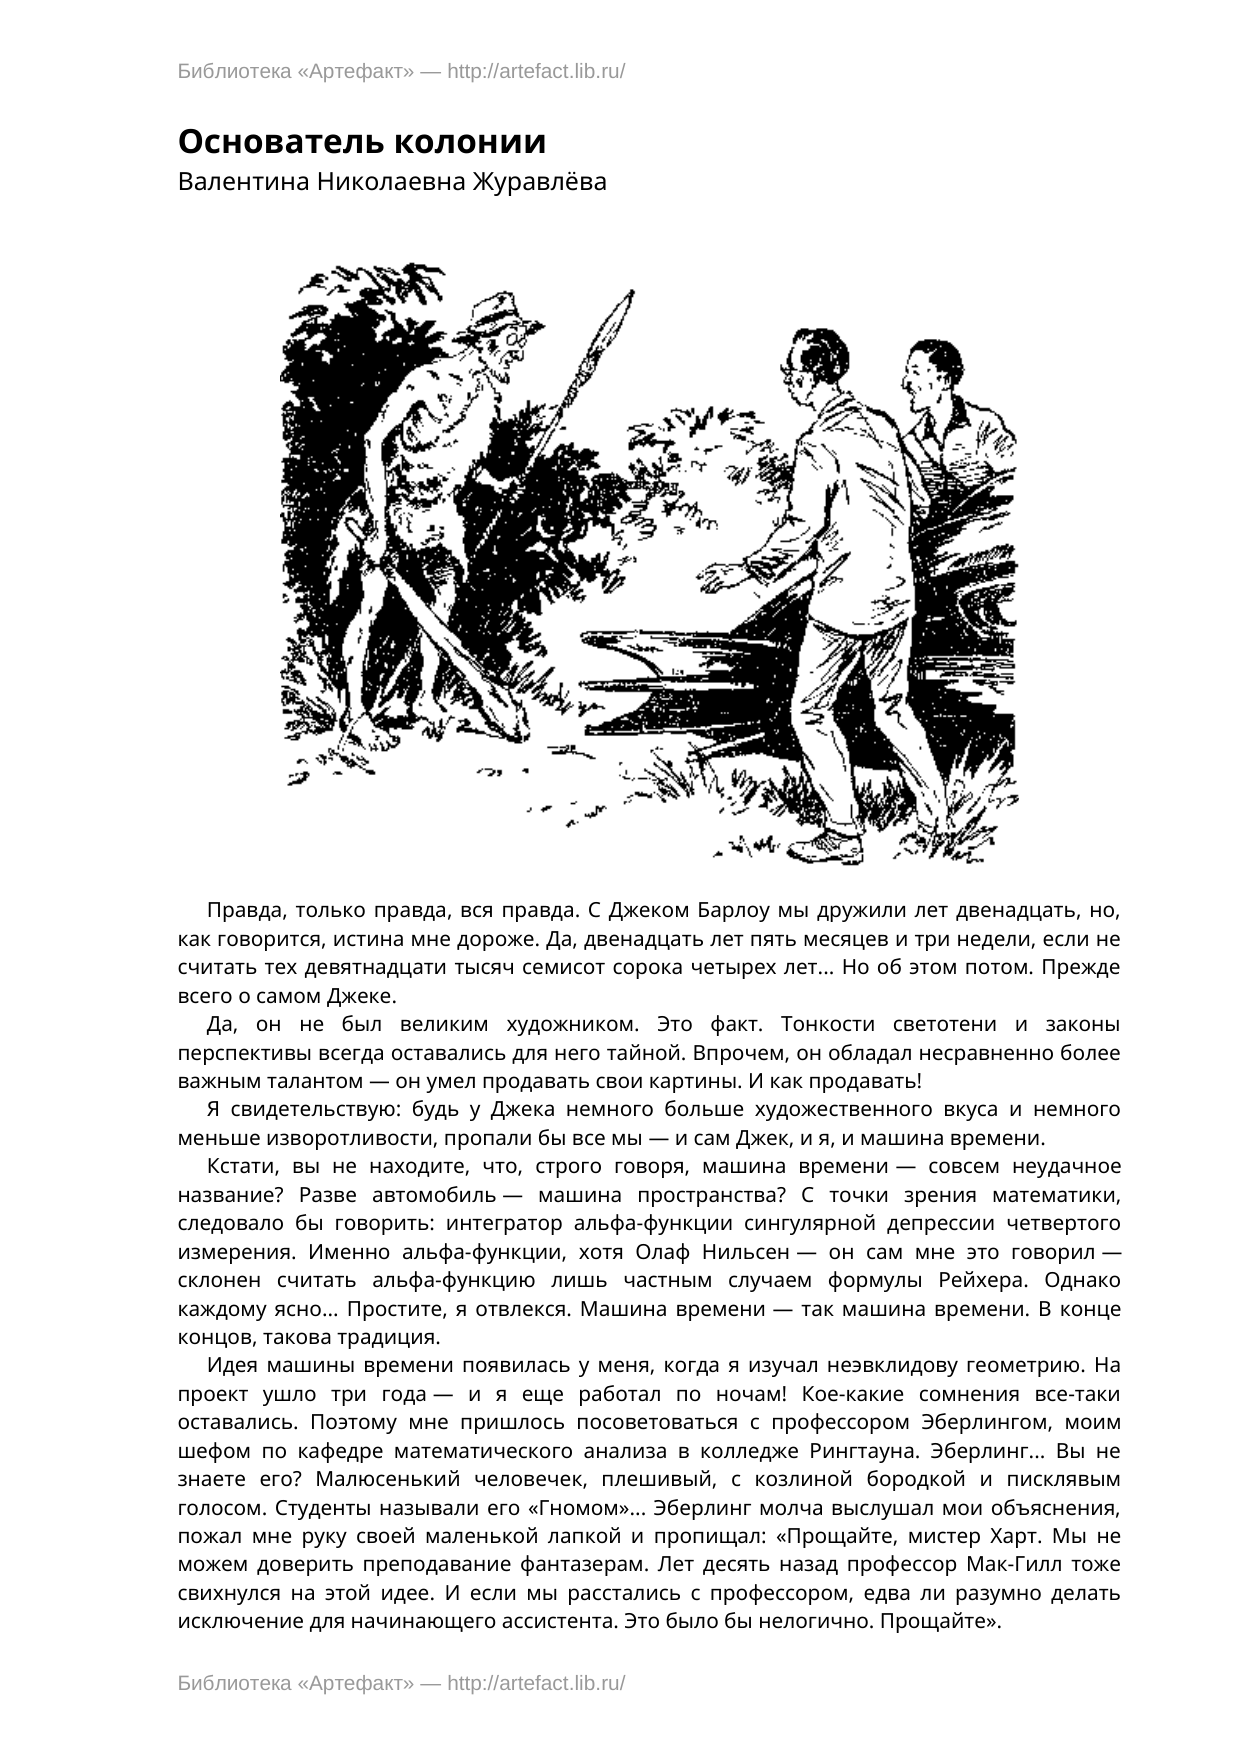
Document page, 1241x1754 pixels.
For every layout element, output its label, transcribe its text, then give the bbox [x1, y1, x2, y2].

text Я свидетельствую: будь у Джека немного больше художественного вкуса и немного меньше изворотливости, пропали бы все мы — и сам Джек, и я, и машина времени. [177, 1094, 1122, 1151]
text Правда, только правда, вся правда. С Джеком Барлоу мы дружили лет двенадцать, но, как говорится, истина мне дороже. Да, двенадцать лет пять месяцев и три недели, если не считать тех девятнадцати тысяч семисот сорока четырех лет... Но об этом потом. Прежде всего о самом Джеке. [177, 896, 1122, 1009]
text Валентина Николаевна Журавлёва [177, 163, 1122, 198]
picture [280, 260, 1019, 867]
subtitle Основатель колонии [177, 118, 1122, 163]
text Кстати, вы не находите, что, строго говоря, машина времени — совсем неудачное название? Разве автомобиль — машина пространства? С точки зрения математики, следовало бы говорить: интегратор альфа-функции сингулярной депрессии четвертого измерения. Именно альфа-функции, хотя Олаф Нильсен — он сам мне это говорил — склонен считать альфа-функцию лишь частным случаем формулы Рейхера. Однако каждому ясно... Простите, я отвлекся. Машина времени — так машина времени. В конце концов, такова традиция. [177, 1151, 1122, 1351]
text Идея машины времени появилась у меня, когда я изучал неэвклидову геометрию. На проект ушло три года — и я еще работал по ночам! Кое-какие сомнения все-таки оставались. Поэтому мне пришлось посоветоваться с профессором Эберлингом, моим шефом по кафедре математического анализа в колледже Рингтауна. Эберлинг... Вы не знаете его? Малюсенький человечек, плешивый, с козлиной бородкой и писклявым голосом. Студенты называли его «Гномом»... Эберлинг молча выслушал мои объяснения, пожал мне руку своей маленькой лапкой и пропищал: «Прощайте, мистер Харт. Мы не можем доверить преподавание фантазерам. Лет десять назад профессор Мак-Гилл тоже свихнулся на этой идее. И если мы расстались с профессором, едва ли разумно делать исключение для начинающего ассистента. Это было бы нелогично. Прощайте». [177, 1351, 1122, 1635]
text Да, он не был великим художником. Это факт. Тонкости светотени и законы перспективы всегда оставались для него тайной. Впрочем, он обладал несравненно более важным талантом — он умел продавать свои картины. И как продавать! [177, 1009, 1122, 1094]
